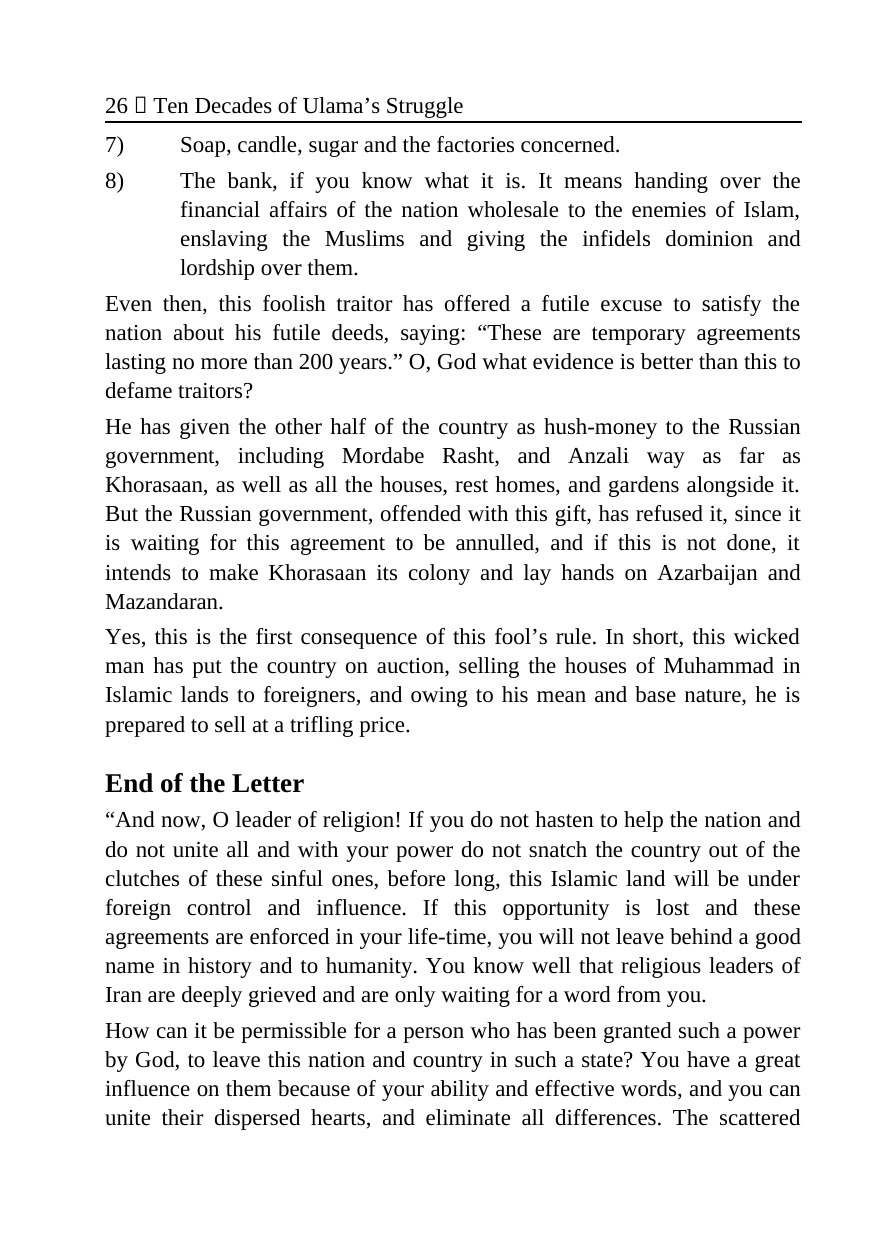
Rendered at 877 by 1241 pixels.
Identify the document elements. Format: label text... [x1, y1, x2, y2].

text Even then, this foolish traitor has offered a futile excuse to satisfy the nation about his futile deeds, saying: “These are temporary agreements lasting no more than 200 years.” O, God what evidence is better than this to defame traitors? [105, 288, 802, 404]
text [105, 1015, 802, 1132]
text Yes, this is the first consequence of this fool’s rule. In short, this wicked man has put the country on auction, selling the houses of Muhammad in Islamic lands to foreigners, and owing to his mean and base nature, he is prepared to sell at a trifling price. [105, 621, 802, 738]
text He has given the other half of the country as hush-money to the Russian government, including Mordabe Rasht, and Anzali way as far as Khorasaan, as well as all the houses, rest homes, and gardens alongside it. But the Russian government, offended with this gift, has refused it, since it is waiting for this agreement to be annulled, and if this is not done, it intends to make Khorasaan its colony and lay hands on Azarbaijan and Mazandaran. [105, 411, 802, 615]
text “And now, O leader of religion! If you do not hasten to help the nation and do not unite all and with your power do not snatch the country out of the clutches of these sinful ones, before long, this Islamic land will be under foreign control and influence. If this opportunity is lost and these agreements are enforced in your life-time, you will not leave behind a good name in history and to humanity. You know well that religious leaders of Iran are deeply grieved and are only waiting for a word from you. [105, 804, 802, 1009]
text 8) The bank, if you know what it is. It means handing over the financial affairs of the nation wholesale to the enemies of Islam, enslaving the Muslims and giving the infidels dominion and lordship over them. [105, 165, 802, 282]
subtitle End of the Letter [105, 767, 802, 798]
text 7) Soap, candle, sugar and the factories concerned. [105, 129, 802, 159]
